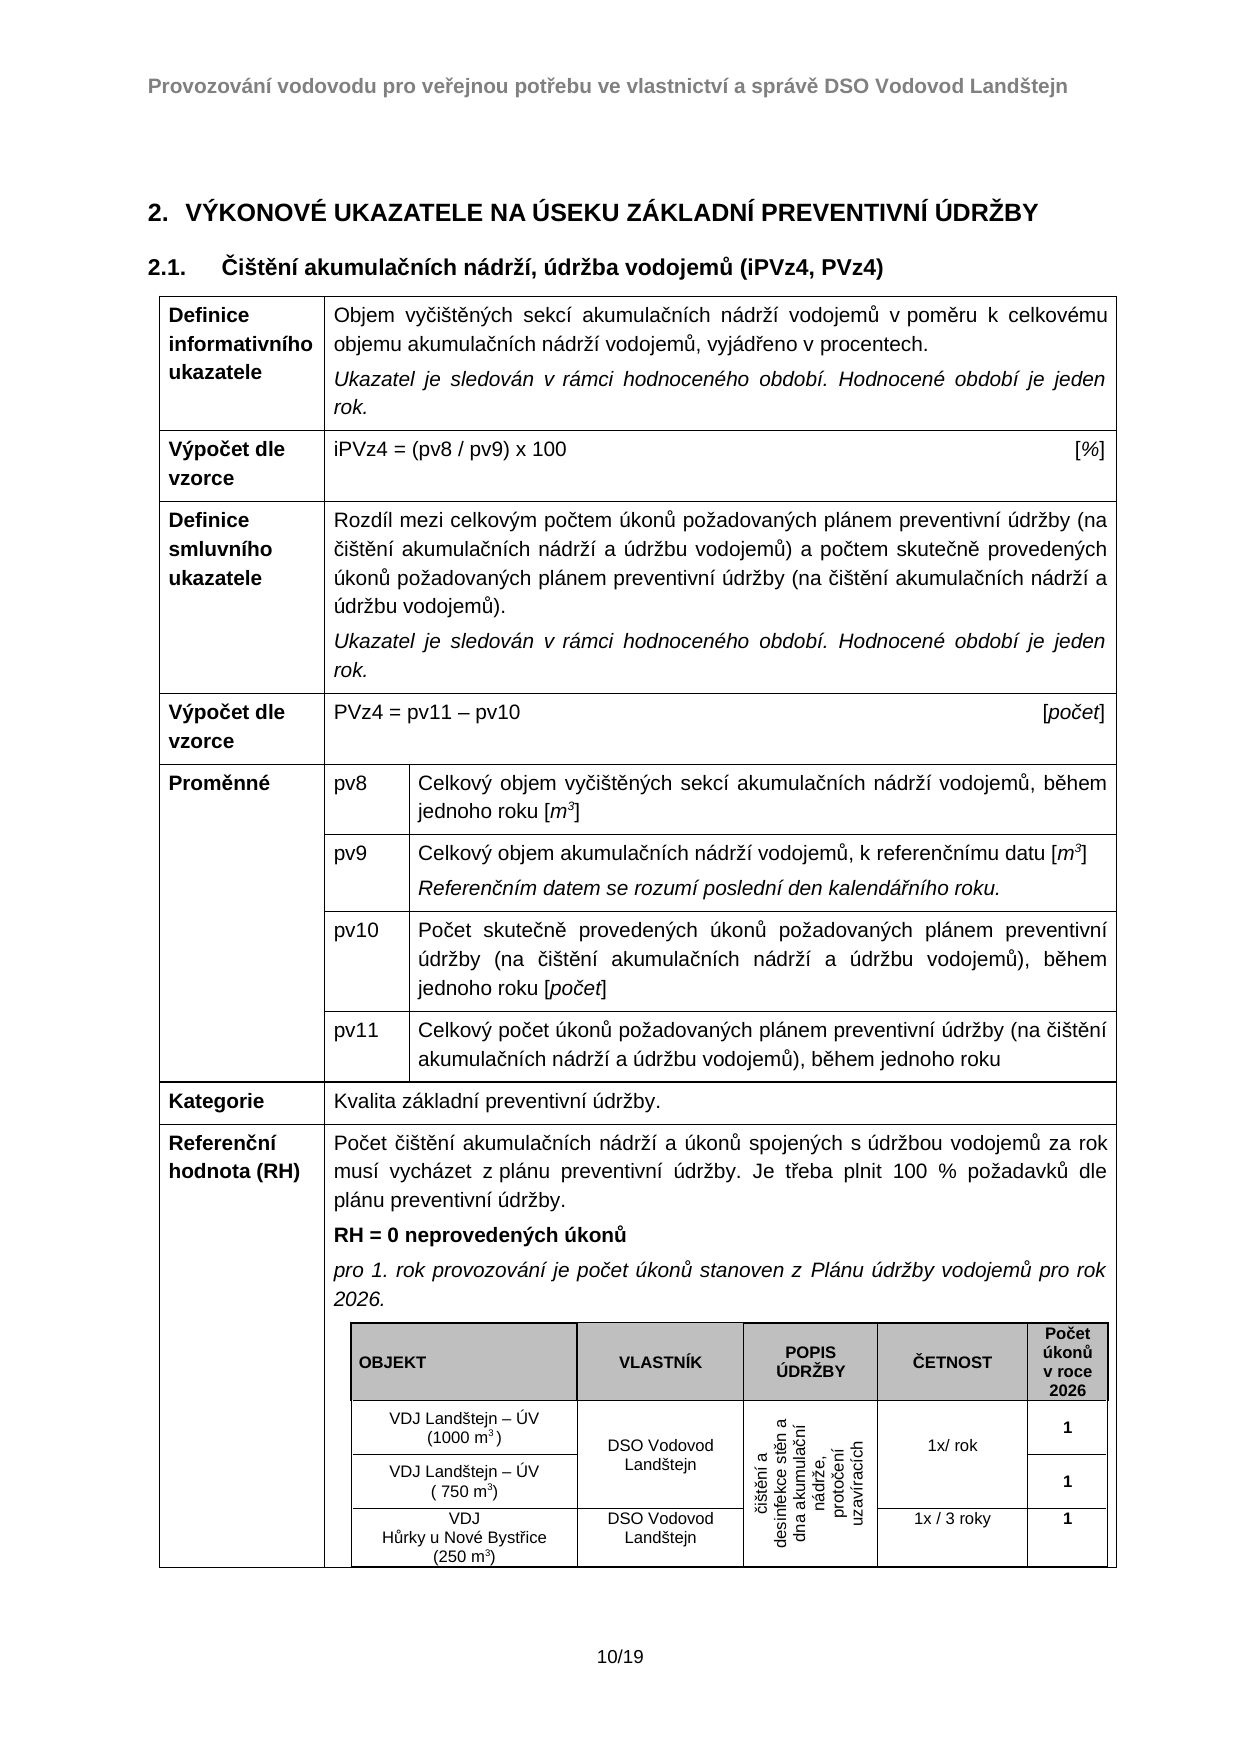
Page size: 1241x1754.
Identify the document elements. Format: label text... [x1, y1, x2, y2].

subtitle Čištění akumulačních nádrží, údržba vodojemů (iPVz4, PVz4) [148, 254, 1093, 281]
subtitle VÝKONOVÉ UKAZATELE na úseku základní preventivní údržby [148, 198, 1093, 226]
table_cell iPVz4 = (pv8 / pv9) x 100 [%] [325, 431, 1116, 501]
table_cell PVz4 = pv11 – pv10 [počet] [325, 694, 1116, 763]
table_cell Kvalita základní preventivní údržby. [325, 1083, 1116, 1123]
table_cell Definice smluvního ukazatele [160, 502, 324, 693]
table_cell pv8 [325, 765, 409, 834]
table_cell Výpočet dle vzorce [160, 431, 324, 501]
table_cell Celkový počet úkonů požadovaných plánem preventivní údržby (na čištění akumulačních nádrží a údržbu vodojemů), během jednoho roku [počet] [410, 1012, 1116, 1081]
table_cell Kategorie [160, 1083, 324, 1123]
table_cell pv9 [325, 835, 409, 911]
table_cell pv10 [325, 912, 409, 1011]
table_cell Počet skutečně provedených úkonů požadovaných plánem preventivní údržby (na čištění akumulačních nádrží a údržbu vodojemů), během jednoho roku [počet] [410, 912, 1116, 1011]
table_cell Celkový objem vyčištěných sekcí akumulačních nádrží vodojemů, během jednoho roku [m3] [410, 765, 1116, 834]
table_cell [160, 1125, 324, 1567]
table_cell Proměnné [160, 765, 324, 1081]
table_header Definice informativního ukazatele [160, 297, 324, 430]
table_cell pv11 [325, 1012, 409, 1081]
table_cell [325, 1125, 1116, 1567]
table_cell Výpočet dle vzorce [160, 694, 324, 763]
table_header Objem vyčištěných sekcí akumulačních nádrží vodojemů v poměru k celkovému objemu akumulačních nádrží vodojemů, vyjádřeno v procentech. Ukazatel je sledován v rámci hodnoceného období. Hodnocené období je jeden rok. [325, 297, 1116, 430]
table_cell Celkový objem akumulačních nádrží vodojemů, k referenčnímu datu [m3] Referenčním datem se rozumí poslední den kalendářního roku. [410, 835, 1116, 911]
table_cell Rozdíl mezi celkovým počtem úkonů požadovaných plánem preventivní údržby (na čištění akumulačních nádrží a údržbu vodojemů) a počtem skutečně provedených úkonů požadovaných plánem preventivní údržby (na čištění akumulačních nádrží a údržbu vodojemů). Ukazatel je sledován v rámci hodnoceného období. Hodnocené období je jeden rok. [325, 502, 1116, 693]
